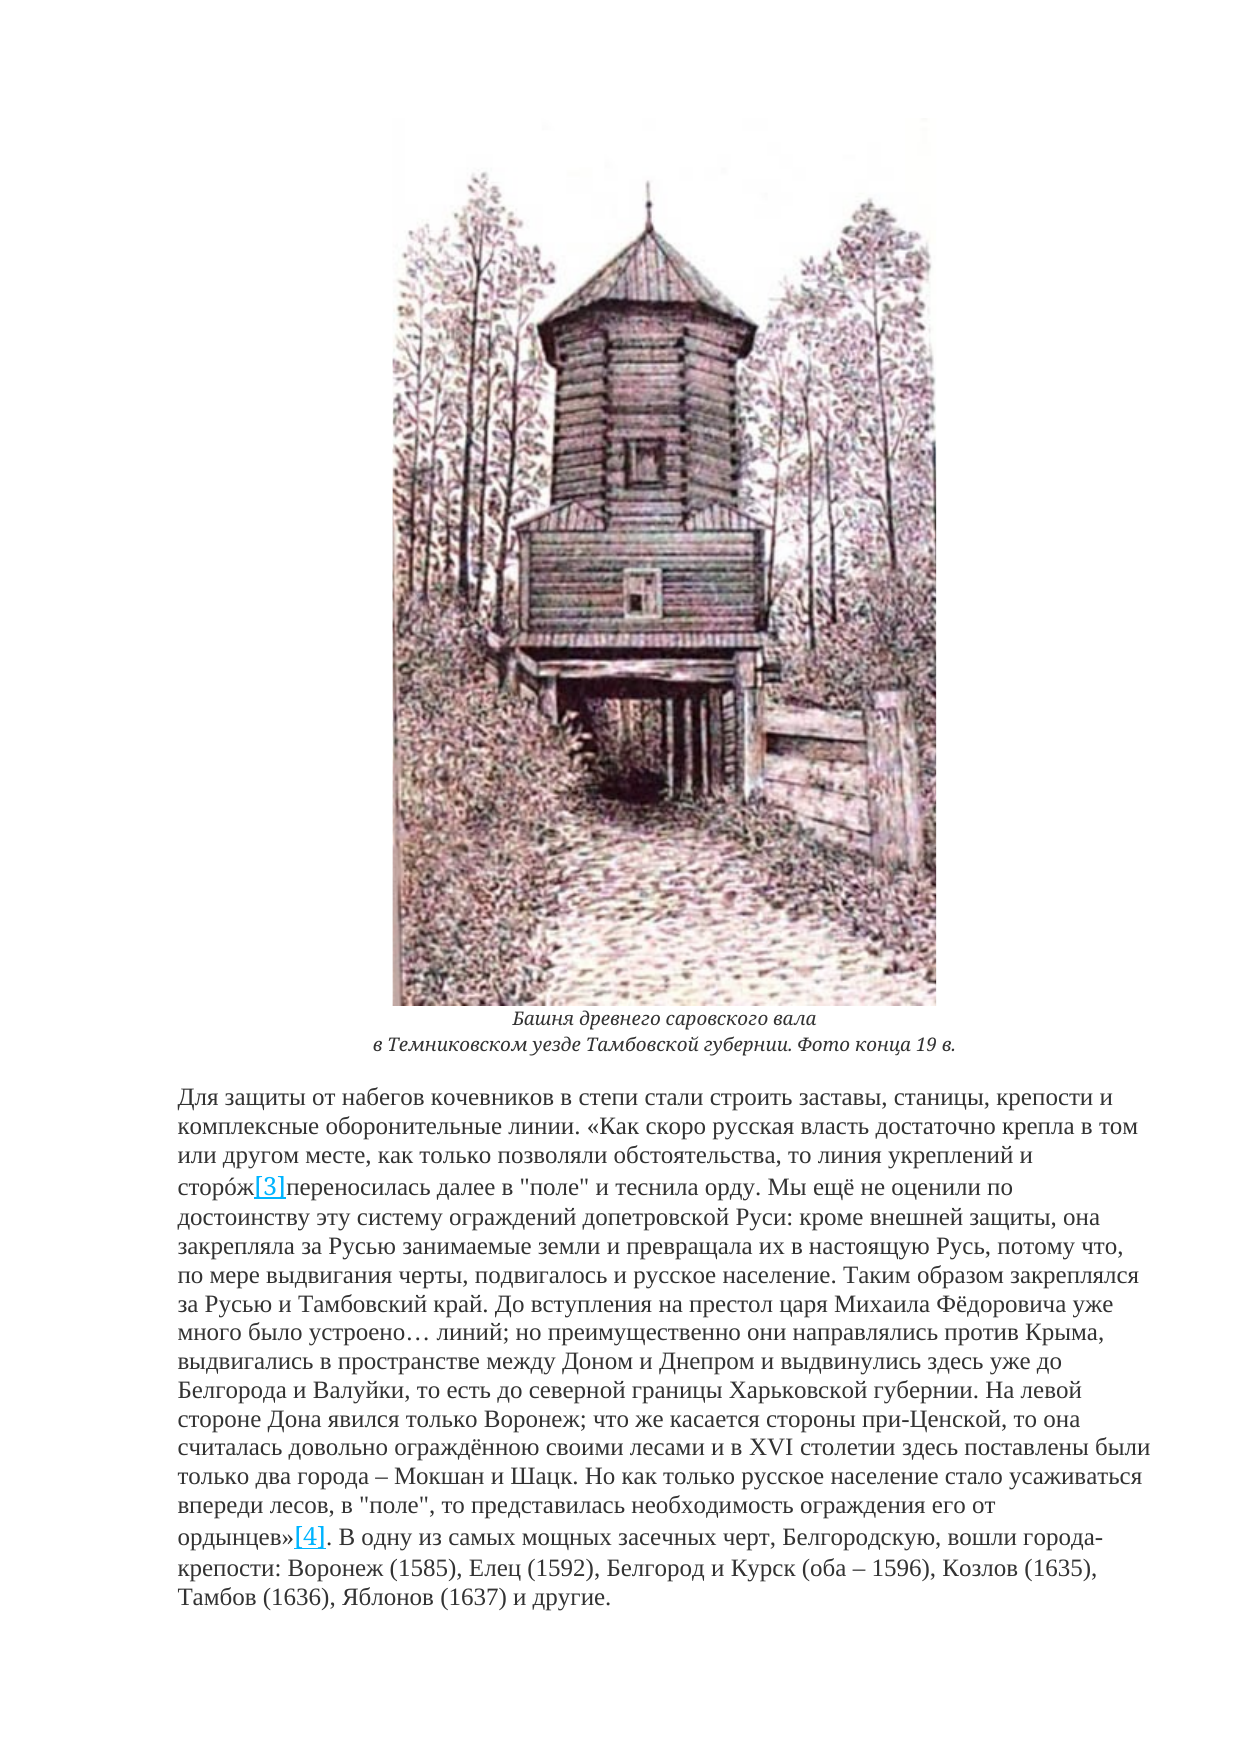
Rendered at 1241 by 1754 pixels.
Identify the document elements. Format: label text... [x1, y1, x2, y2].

picture [392, 118, 937, 1006]
text Для защиты от набегов кочевников в степи стали строить заставы, станицы, крепости и комплексные оборонительные линии. «Как скоро русская власть достаточно крепла в том или другом месте, как только позволяли обстоятельства, то линия укреплений и сторóж[3]переносилась далее в "поле" и теснила орду. Мы ещё не оценили по достоинству эту систему ограждений допетровской Руси: кроме внешней защиты, она закрепляла за Русью занимаемые земли и превращала их в настоящую Русь, потому что, по мере выдвигания черты, подвигалось и русское население. Таким образом закреплялся за Русью и Тамбовский край. До вступления на престол царя Михаила Фёдоровича уже много было устроено… линий; но преимущественно они направлялись против Крыма, выдвигались в пространстве между Доном и Днепром и выдвинулись здесь уже до Белгорода и Валуйки, то есть до северной границы Харьковской губернии. На левой стороне Дона явился только Воронеж; что же касается стороны при-Ценской, то она считалась довольно ограждённою своими лесами и в XVI столетии здесь поставлены были только два города – Мокшан и Шацк. Но как только русское население стало усаживаться впереди лесов, в "поле", то представилась необходимость ограждения его от ордынцев»[4]. В одну из самых мощных засечных черт, Белгородскую, вошли города-крепости: Воронеж (1585), Елец (1592), Белгород и Курск (оба – 1596), Козлов (1635), Тамбов (1636), Яблонов (1637) и другие. [177, 1057, 1152, 1610]
